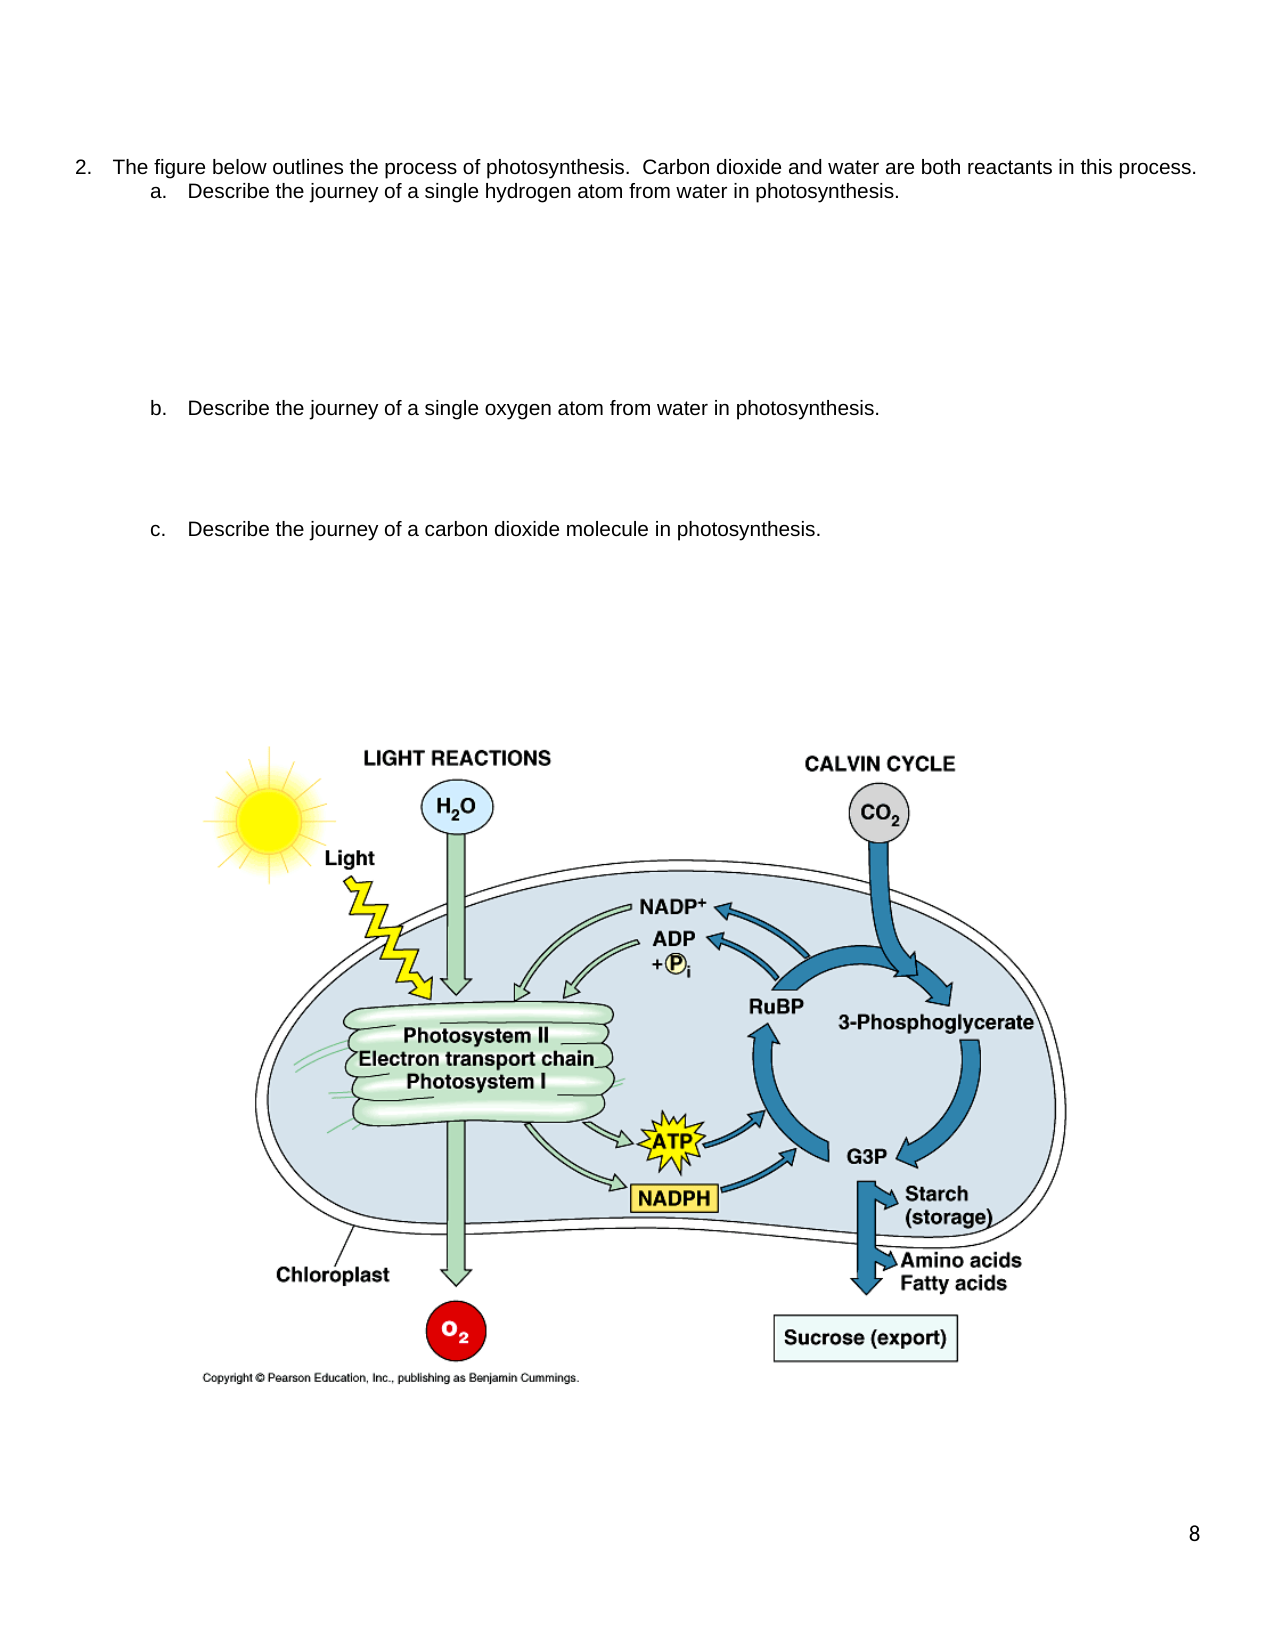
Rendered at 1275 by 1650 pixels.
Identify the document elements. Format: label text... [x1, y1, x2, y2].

list Describe the journey of a single hydrogen atom from water in photosynthesis. [150, 179, 1200, 203]
picture [196, 734, 1079, 1391]
list The figure below outlines the process of photosynthesis. Carbon dioxide and water are both reactants in this process. [75, 155, 1200, 179]
list Describe the journey of a carbon dioxide molecule in photosynthesis. [150, 517, 1200, 541]
list Describe the journey of a single oxygen atom from water in photosynthesis. [150, 396, 1200, 420]
